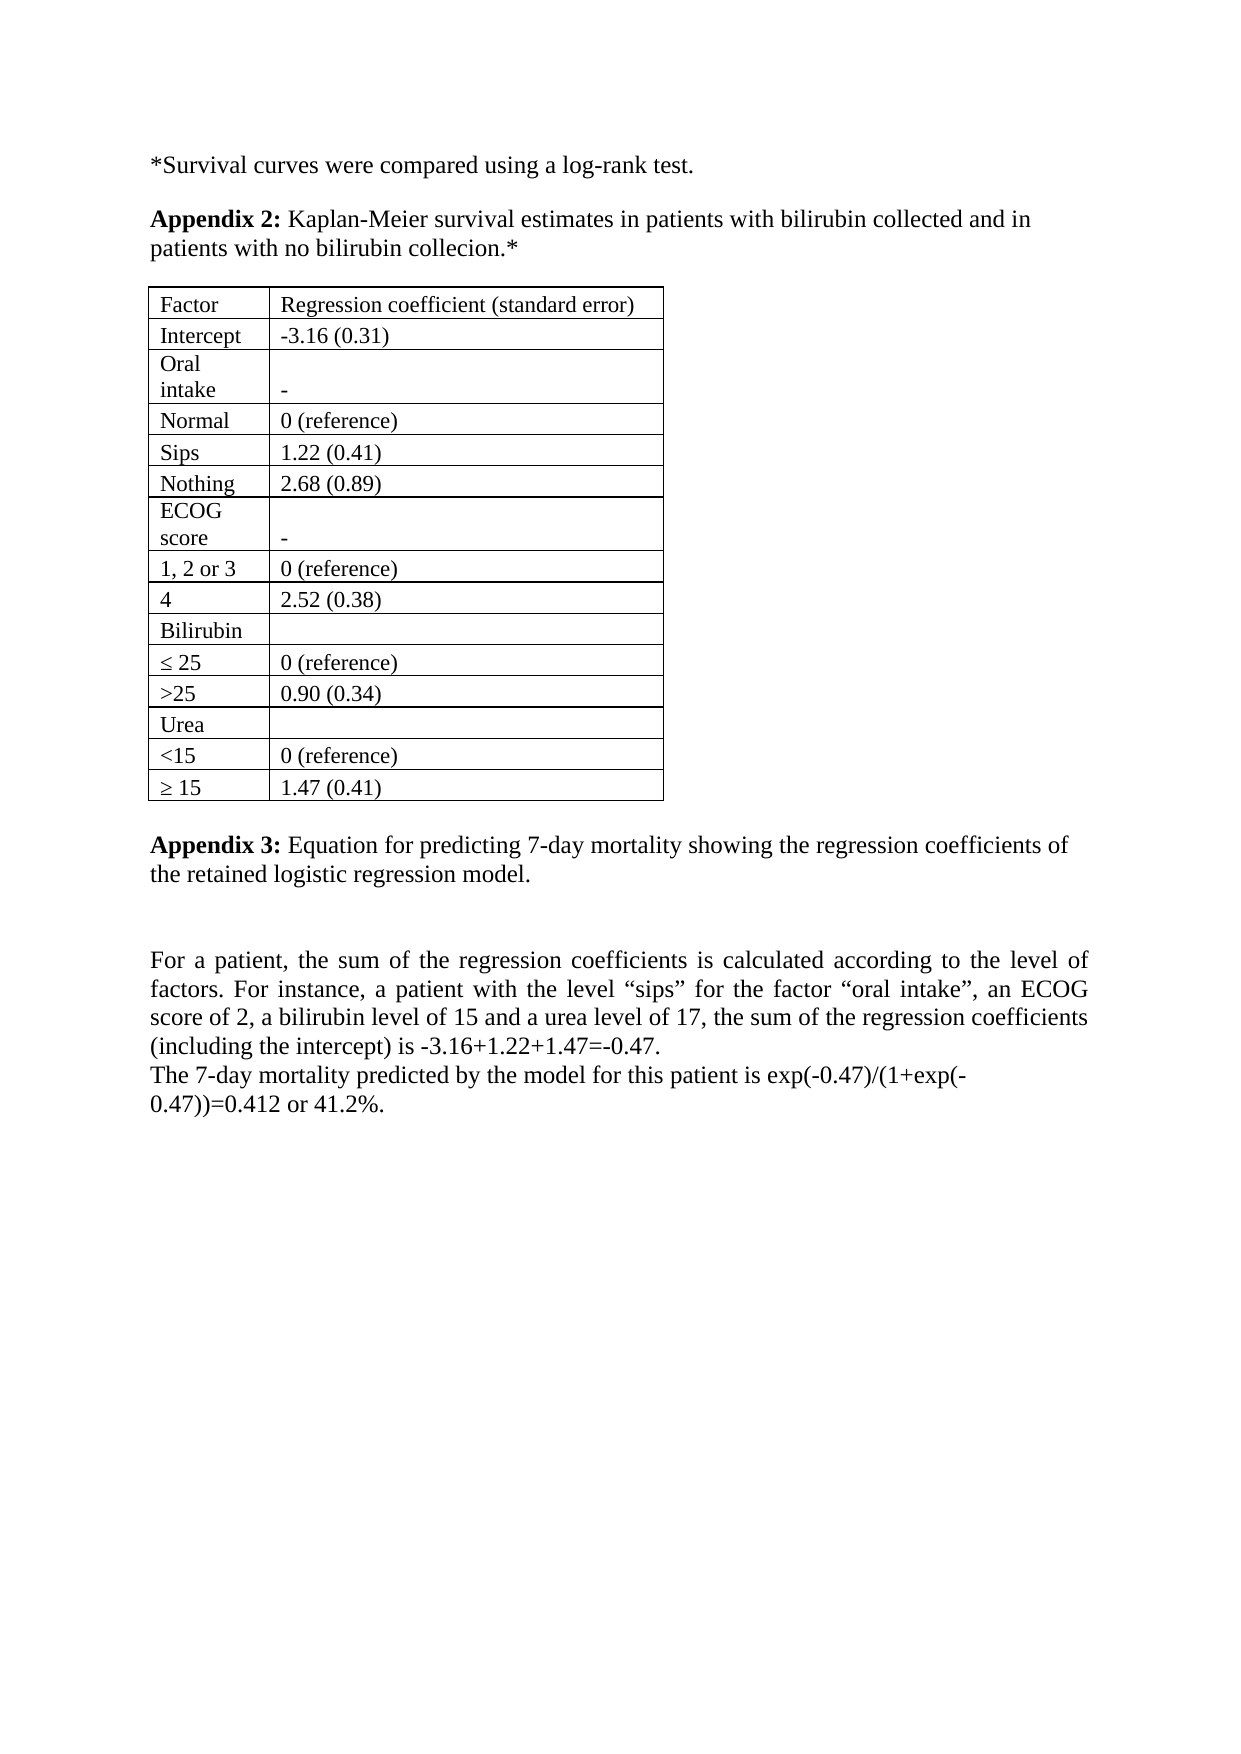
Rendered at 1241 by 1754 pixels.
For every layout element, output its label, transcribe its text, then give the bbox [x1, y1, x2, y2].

table_cell 1.47 (0.41) [270, 770, 663, 800]
table_cell 4 [149, 583, 269, 613]
table_cell >25 [149, 676, 269, 706]
table_cell <15 [149, 739, 269, 769]
table_cell Normal [149, 404, 269, 434]
table_cell - [270, 498, 663, 550]
table_cell 2.52 (0.38) [270, 583, 663, 613]
text Appendix 2: Kaplan-Meier survival estimates in patients with bilirubin collected and in [150, 204, 1090, 233]
table_cell 0 (reference) [270, 739, 663, 769]
table_cell ≤ 25 [149, 645, 269, 675]
table_cell -3.16 (0.31) [270, 319, 663, 349]
table_cell Nothing [149, 466, 269, 496]
text The 7-day mortality predicted by the model for this patient is exp(-0.47)/(1+exp(- [150, 1060, 1090, 1089]
table_cell - [270, 350, 663, 403]
table_cell 1.22 (0.41) [270, 435, 663, 465]
text 0.47))=0.412 or 41.2%. [150, 1089, 1090, 1117]
table_cell 0 (reference) [270, 404, 663, 434]
table_cell ECOG score [149, 498, 269, 550]
text Appendix 3: Equation for predicting 7-day mortality showing the regression coefficients of the retained logistic regression model. [150, 830, 1090, 887]
table_cell 2.68 (0.89) [270, 466, 663, 496]
table_cell 0 (reference) [270, 645, 663, 675]
table_cell Sips [149, 435, 269, 465]
table_cell 1, 2 or 3 [149, 551, 269, 581]
text *Survival curves were compared using a log-rank test. [150, 150, 1090, 179]
table_cell 0.90 (0.34) [270, 676, 663, 706]
table_header Regression coefficient (standard error) [270, 288, 663, 318]
text For a patient, the sum of the regression coefficients is calculated according to the level of factors. For instance, a patient with the level “sips” for the factor “oral intake”, an ECOG score of 2, a bilirubin level of 15 and a urea level of 17, the sum of the regression coefficients (including the intercept) is -3.16+1.22+1.47=-0.47. [150, 945, 1090, 1060]
table_cell Urea [149, 708, 269, 738]
table_header Factor [149, 288, 269, 318]
table_cell [270, 708, 663, 738]
table_cell 0 (reference) [270, 551, 663, 581]
table_cell [270, 614, 663, 644]
table_cell Bilirubin [149, 614, 269, 644]
table_cell Intercept [149, 319, 269, 349]
table_cell Oral intake [149, 350, 269, 403]
table_cell ≥ 15 [149, 770, 269, 800]
text patients with no bilirubin collecion.* [150, 233, 1090, 261]
